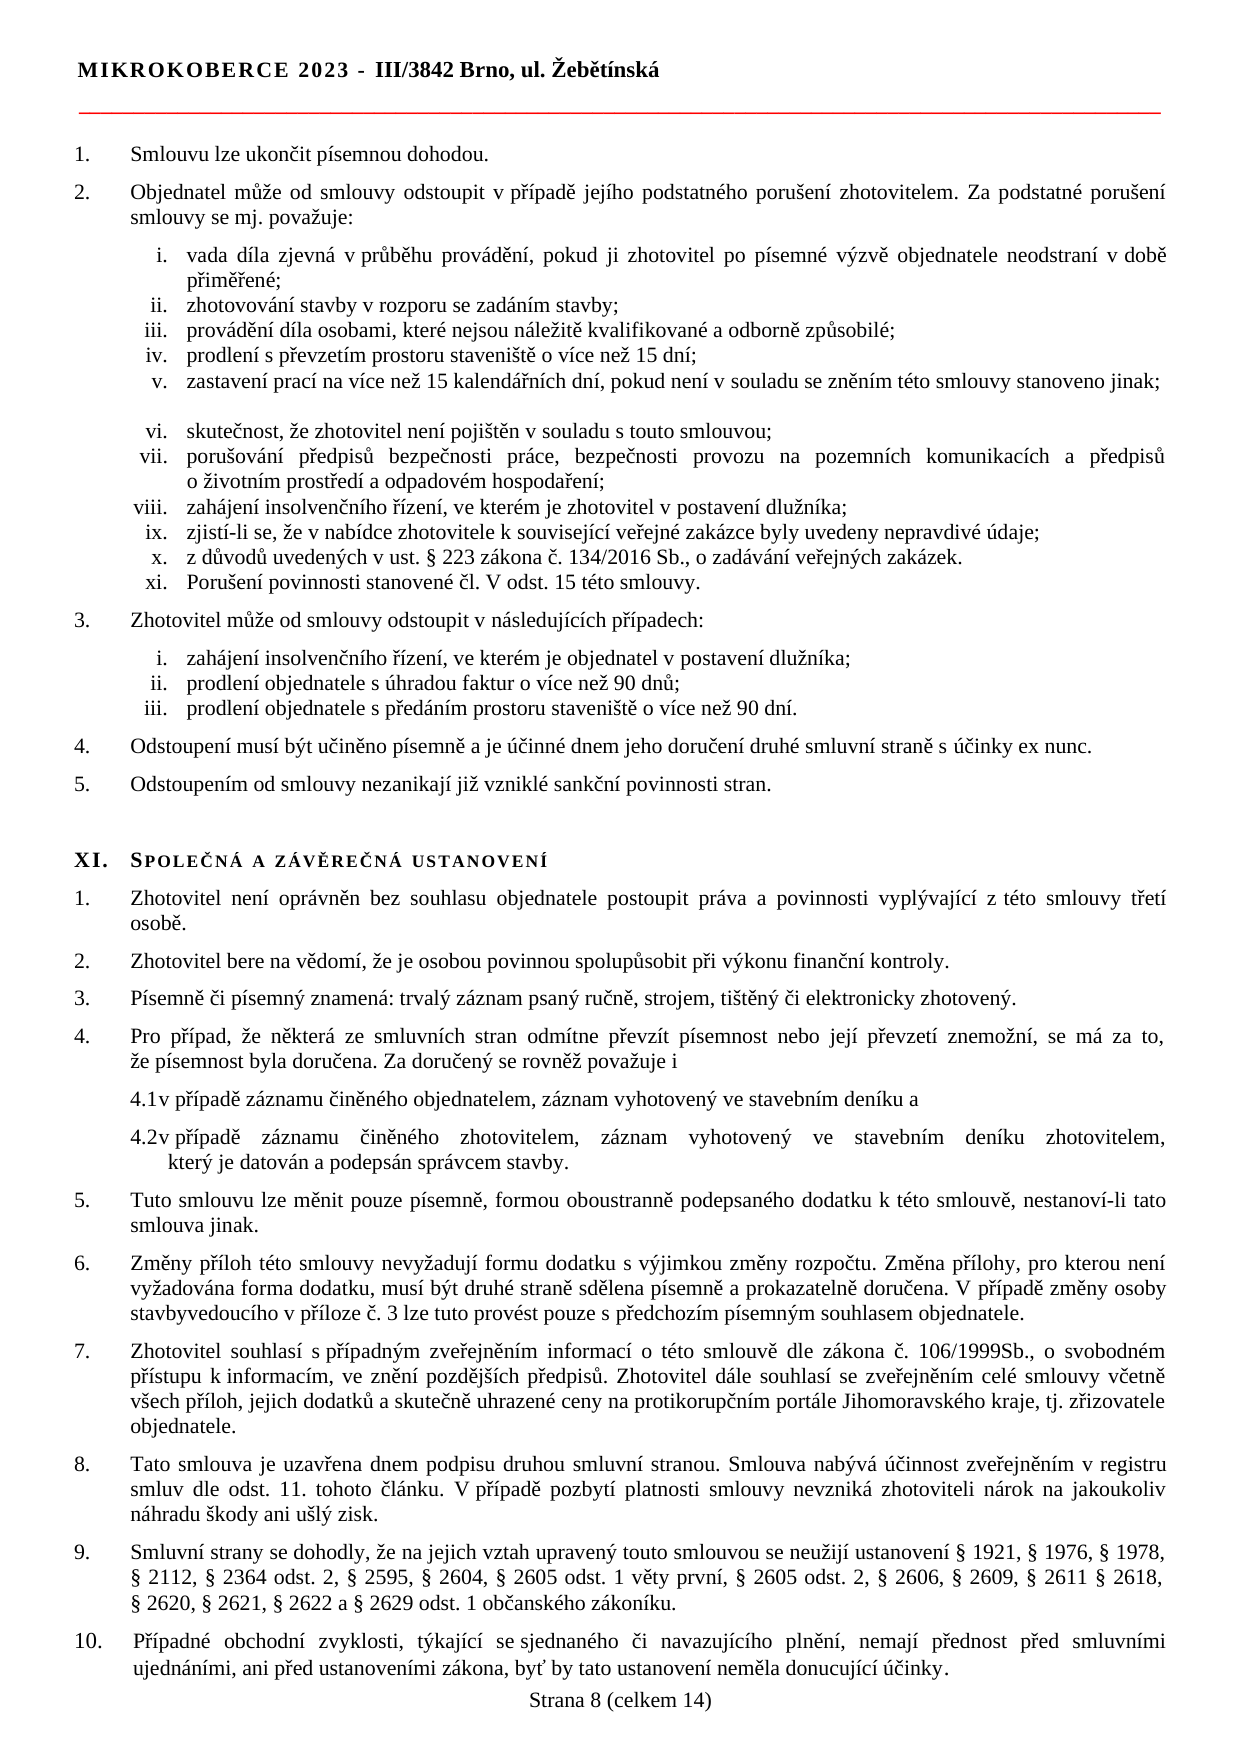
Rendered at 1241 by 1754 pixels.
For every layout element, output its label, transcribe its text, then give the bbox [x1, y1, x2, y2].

list Případné obchodní zvyklosti, týkající se sjednaného či navazujícího plnění, nemají přednost před smluvními ujednáními, ani před ustanoveními zákona, byť by tato ustanovení neměla donucující účinky. [74, 1627, 1167, 1680]
list zahájení insolvenčního řízení, ve kterém je objednatel v postavení dlužníka; [168, 645, 1167, 670]
list v případě záznamu činěného objednatelem, záznam vyhotovený ve stavebním deníku a [130, 1086, 1167, 1111]
list zhotovování stavby v rozporu se zadáním stavby; [168, 292, 1167, 317]
list prodlení objednatele s úhradou faktur o více než 90 dnů; [168, 670, 1167, 695]
list Odstoupení musí být učiněno písemně a je účinné dnem jeho doručení druhé smluvní straně s účinky ex nunc. [74, 733, 1167, 758]
list Zhotovitel bere na vědomí, že je osobou povinnou spolupůsobit při výkonu finanční kontroly. [74, 948, 1167, 973]
list v případě záznamu činěného zhotovitelem, záznam vyhotovený ve stavebním deníku zhotovitelem, který je datován a podepsán správcem stavby. [130, 1124, 1167, 1174]
list zahájení insolvenčního řízení, ve kterém je zhotovitel v postavení dlužníka; [168, 494, 1167, 519]
list Zhotovitel není oprávněn bez souhlasu objednatele postoupit práva a povinnosti vyplývající z této smlouvy třetí osobě. [74, 885, 1167, 935]
list Porušení povinnosti stanovené čl. V odst. 15 této smlouvy. [168, 569, 1167, 594]
list Změny příloh této smlouvy nevyžadují formu dodatku s výjimkou změny rozpočtu. Změna přílohy, pro kterou není vyžadována forma dodatku, musí být druhé straně sdělena písemně a prokazatelně doručena. V případě změny osoby stavbyvedoucího v příloze č. 3 lze tuto provést pouze s předchozím písemným souhlasem objednatele. [74, 1249, 1167, 1325]
list Smluvní strany se dohodly, že na jejich vztah upravený touto smlouvou se neužijí ustanovení § 1921, § 1976, § 1978, § 2112, § 2364 odst. 2, § 2595, § 2604, § 2605 odst. 1 věty první, § 2605 odst. 2, § 2606, § 2609, § 2611 § 2618, § 2620, § 2621, § 2622 a § 2629 odst. 1 občanského zákoníku. [74, 1539, 1167, 1615]
list Tuto smlouvu lze měnit pouze písemně, formou oboustranně podepsaného dodatku k této smlouvě, nestanoví-li tato smlouva jinak. [74, 1187, 1167, 1237]
list Společná a závěrečná ustanovení [74, 847, 1167, 872]
list Tato smlouva je uzavřena dnem podpisu druhou smluvní stranou. Smlouva nabývá účinnost zveřejněním v registru smluv dle odst. 11. tohoto článku. V případě pozbytí platnosti smlouvy nevzniká zhotoviteli nárok na jakoukoliv náhradu škody ani ušlý zisk. [74, 1451, 1167, 1527]
list zastavení prací na více než 15 kalendářních dní, pokud není v souladu se zněním této smlouvy stanoveno jinak; [168, 368, 1167, 393]
list provádění díla osobami, které nejsou náležitě kvalifikované a odborně způsobilé; [168, 317, 1167, 342]
list Odstoupením od smlouvy nezanikají již vzniklé sankční povinnosti stran. [74, 771, 1167, 796]
list Písemně či písemný znamená: trvalý záznam psaný ručně, strojem, tištěný či elektronicky zhotovený. [74, 985, 1167, 1011]
list prodlení objednatele s předáním prostoru staveniště o více než 90 dní. [168, 695, 1167, 720]
list Pro případ, že některá ze smluvních stran odmítne převzít písemnost nebo její převzetí znemožní, se má za to, že písemnost byla doručena. Za doručený se rovněž považuje i [74, 1023, 1167, 1073]
list Smlouvu lze ukončit písemnou dohodou. [74, 141, 1167, 166]
list Objednatel může od smlouvy odstoupit v případě jejího podstatného porušení zhotovitelem. Za podstatné porušení smlouvy se mj. považuje: [74, 179, 1167, 229]
list zjistí-li se, že v nabídce zhotovitele k související veřejné zakázce byly uvedeny nepravdivé údaje; [168, 519, 1167, 544]
list z důvodů uvedených v ust. § 223 zákona č. 134/2016 Sb., o zadávání veřejných zakázek. [168, 544, 1167, 569]
list skutečnost, že zhotovitel není pojištěn v souladu s touto smlouvou; [168, 418, 1167, 443]
list vada díla zjevná v průběhu provádění, pokud ji zhotovitel po písemné výzvě objednatele neodstraní v době přiměřené; [168, 242, 1167, 292]
list porušování předpisů bezpečnosti práce, bezpečnosti provozu na pozemních komunikacích a předpisů o životním prostředí a odpadovém hospodaření; [168, 443, 1167, 494]
list Zhotovitel může od smlouvy odstoupit v následujících případech: [74, 607, 1167, 632]
list prodlení s převzetím prostoru staveniště o více než 15 dní; [168, 342, 1167, 368]
list Zhotovitel souhlasí s případným zveřejněním informací o této smlouvě dle zákona č. 106/1999Sb., o svobodném přístupu k informacím, ve znění pozdějších předpisů. Zhotovitel dále souhlasí se zveřejněním celé smlouvy včetně všech příloh, jejich dodatků a skutečně uhrazené ceny na protikorupčním portále Jihomoravského kraje, tj. zřizovatele objednatele. [74, 1338, 1167, 1438]
